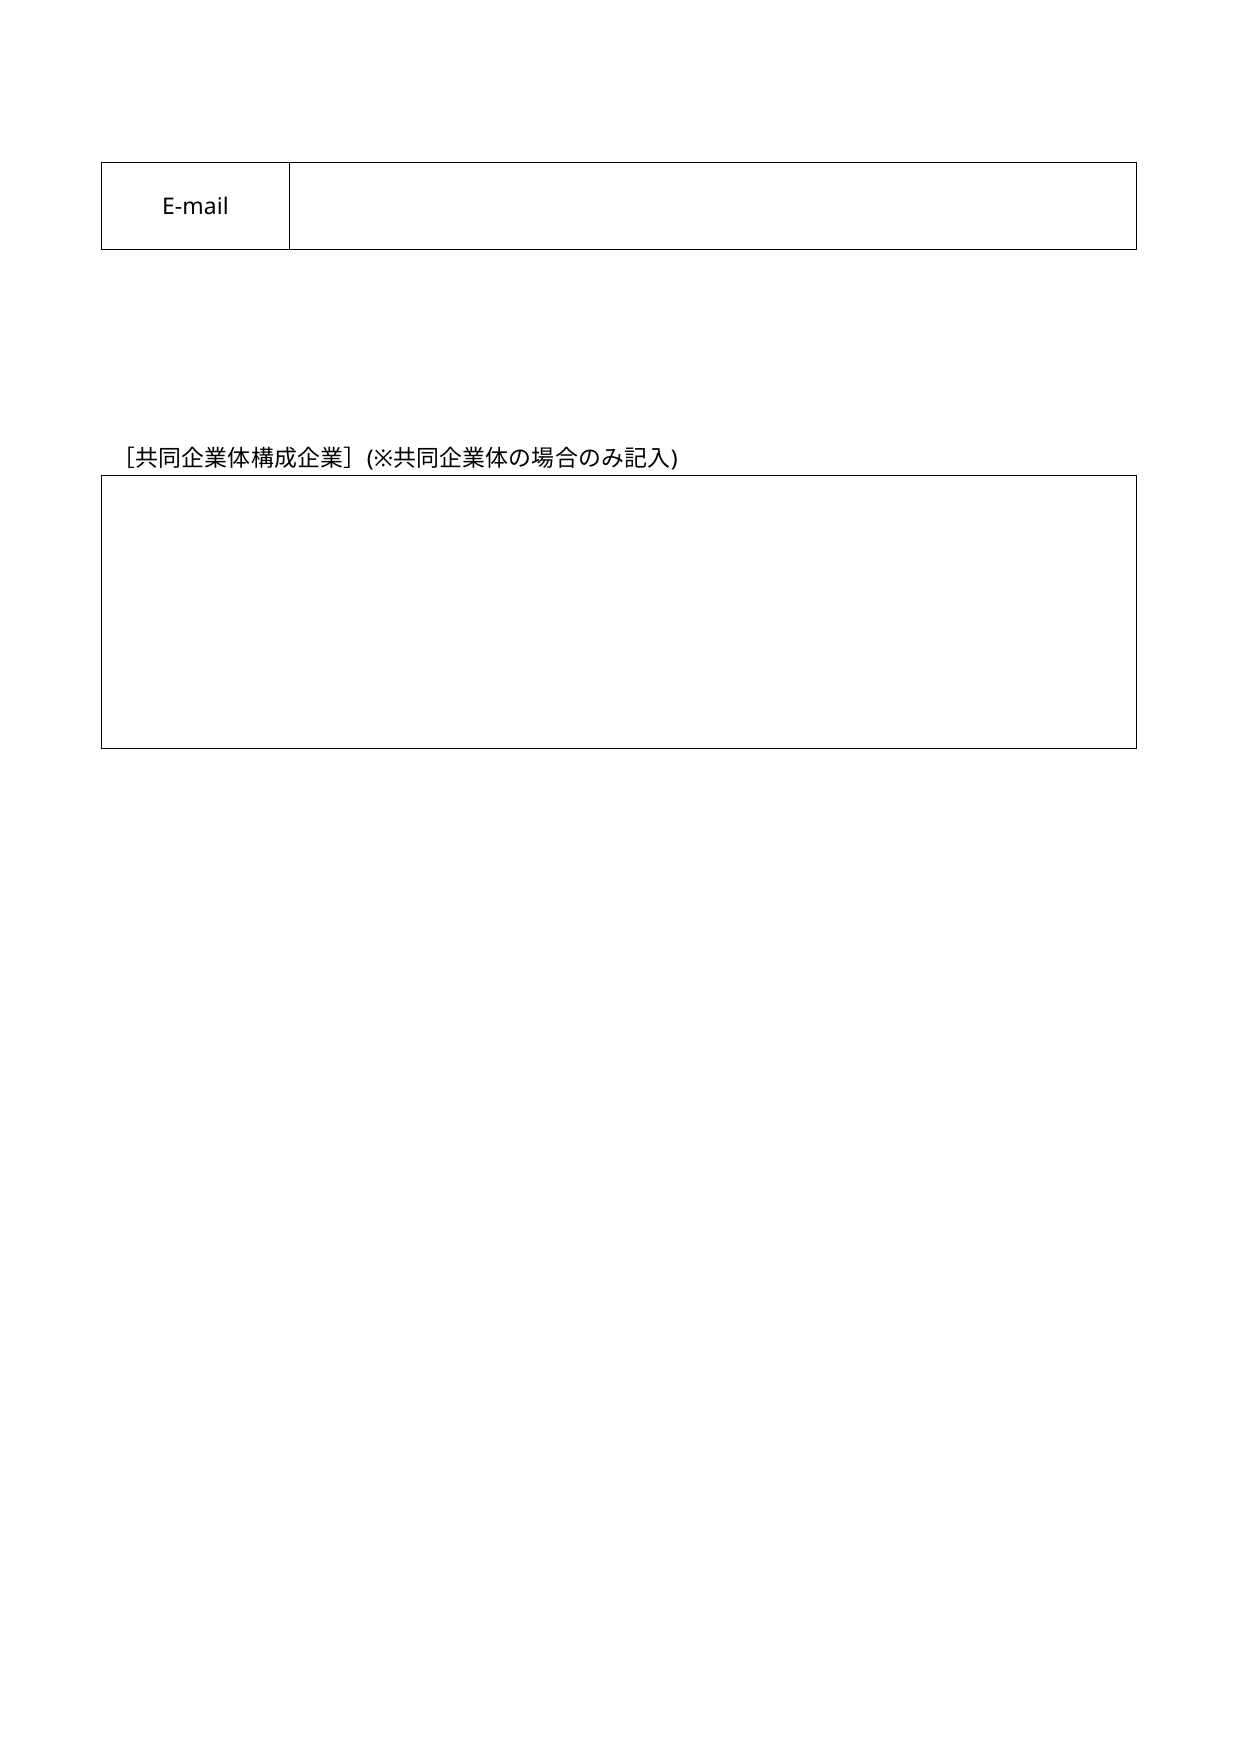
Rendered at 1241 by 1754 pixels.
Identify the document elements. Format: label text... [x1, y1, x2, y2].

table_header [102, 476, 1136, 748]
table_cell [290, 163, 1136, 249]
table_cell E-mail [102, 163, 289, 249]
text ［共同企業体構成企業］(※共同企業体の場合のみ記入) [112, 438, 1128, 475]
